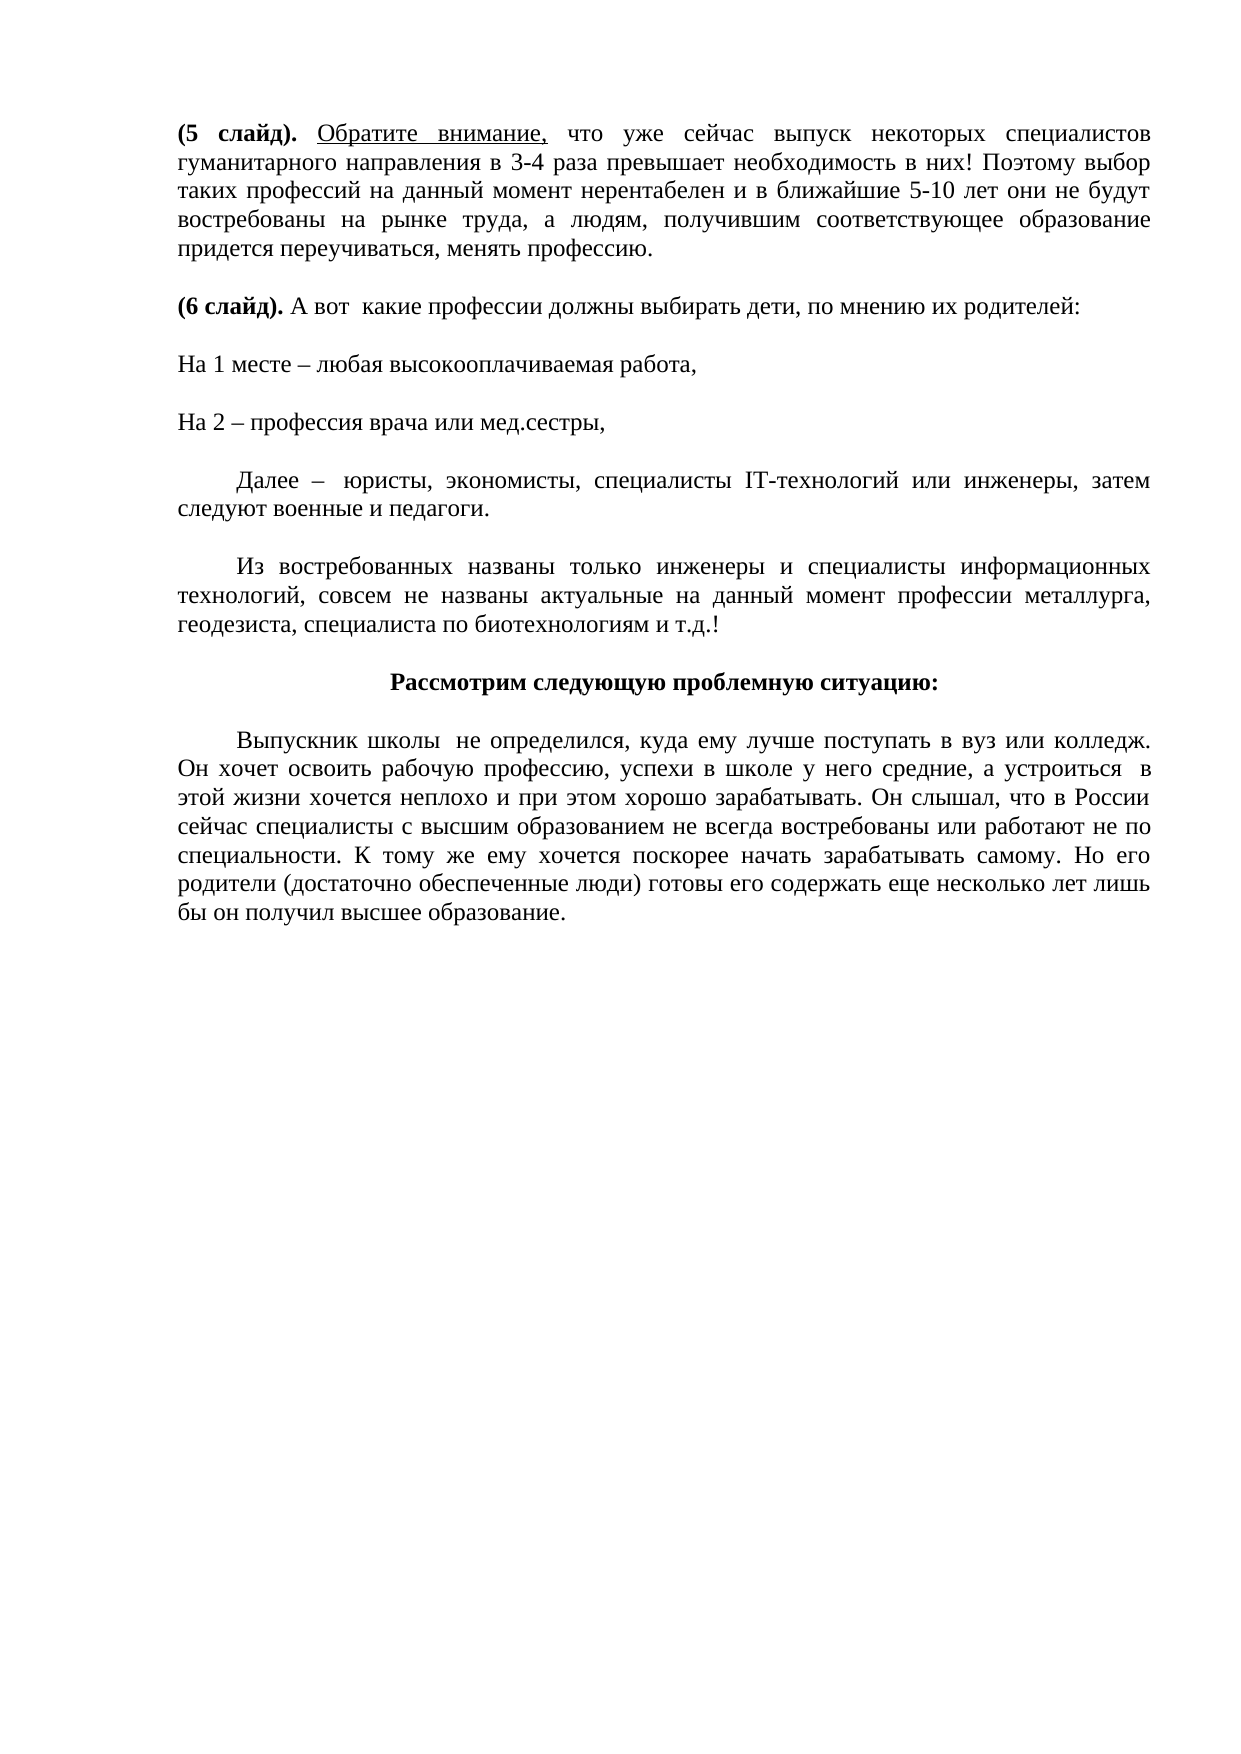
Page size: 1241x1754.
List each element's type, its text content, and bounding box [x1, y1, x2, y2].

text На 1 месте – любая высокооплачиваемая работа, [177, 349, 1152, 378]
text (6 слайд). А вот какие профессии должны выбирать дети, по мнению их родителей: [177, 291, 1152, 320]
text На 2 – профессия врача или мед.сестры, [177, 407, 1152, 436]
text (5 слайд). Обратите внимание, что уже сейчас выпуск некоторых специалистов гуманитарного направления в 3-4 раза превышает необходимость в них! Поэтому выбор таких профессий на данный момент нерентабелен и в ближайшие 5-10 лет они не будут востребованы на рынке труда, а людям, получившим соответствующее образование придется переучиваться, менять профессию. [177, 118, 1152, 262]
text Далее – юристы, экономисты, специалисты IT-технологий или инженеры, затем следуют военные и педагоги. [177, 465, 1152, 522]
text Рассмотрим следующую проблемную ситуацию: [177, 667, 1152, 696]
text Выпускник школы не определился, куда ему лучше поступать в вуз или колледж. Он хочет освоить рабочую профессию, успехи в школе у него средние, а устроиться в этой жизни хочется неплохо и при этом хорошо зарабатывать. Он слышал, что в России сейчас специалисты с высшим образованием не всегда востребованы или работают не по специальности. К тому же ему хочется поскорее начать зарабатывать самому. Но его родители (достаточно обеспеченные люди) готовы его содержать еще несколько лет лишь бы он получил высшее образование. [177, 725, 1152, 926]
text Из востребованных названы только инженеры и специалисты информационных технологий, совсем не названы актуальные на данный момент профессии металлурга, геодезиста, специалиста по биотехнологиям и т.д.! [177, 551, 1152, 638]
